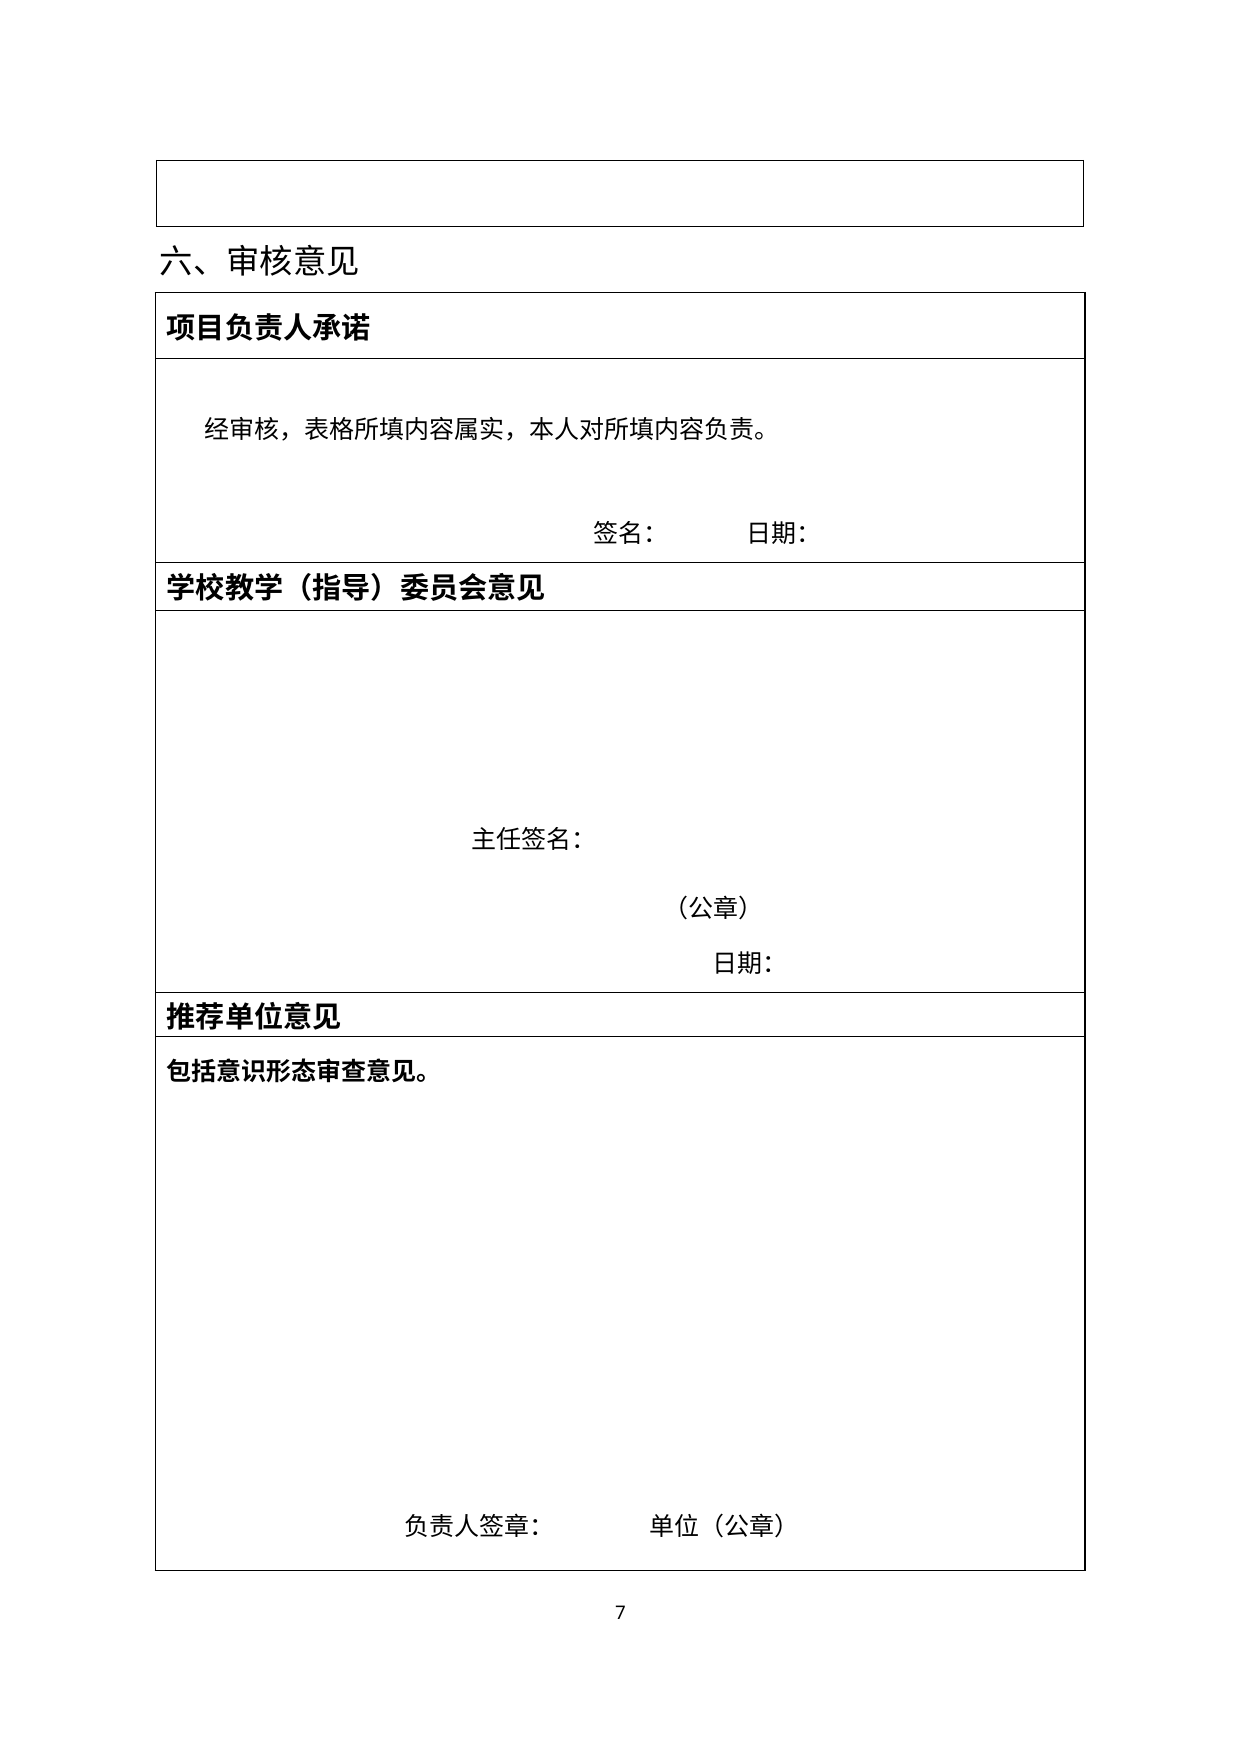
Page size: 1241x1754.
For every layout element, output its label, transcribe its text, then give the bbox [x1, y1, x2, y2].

text 六、审核意见 [159, 227, 1081, 292]
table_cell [156, 1037, 1084, 1569]
table_cell 主任签名： （公章） 日期： [156, 611, 1084, 992]
table_cell 经审核，表格所填内容属实，本人对所填内容负责。 签名： 日期： [156, 359, 1084, 562]
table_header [157, 161, 1083, 226]
table_header 项目负责人承诺 [156, 293, 1084, 358]
table_cell 推荐单位意见 [156, 993, 1084, 1036]
table_cell 学校教学（指导）委员会意见 [156, 563, 1084, 609]
